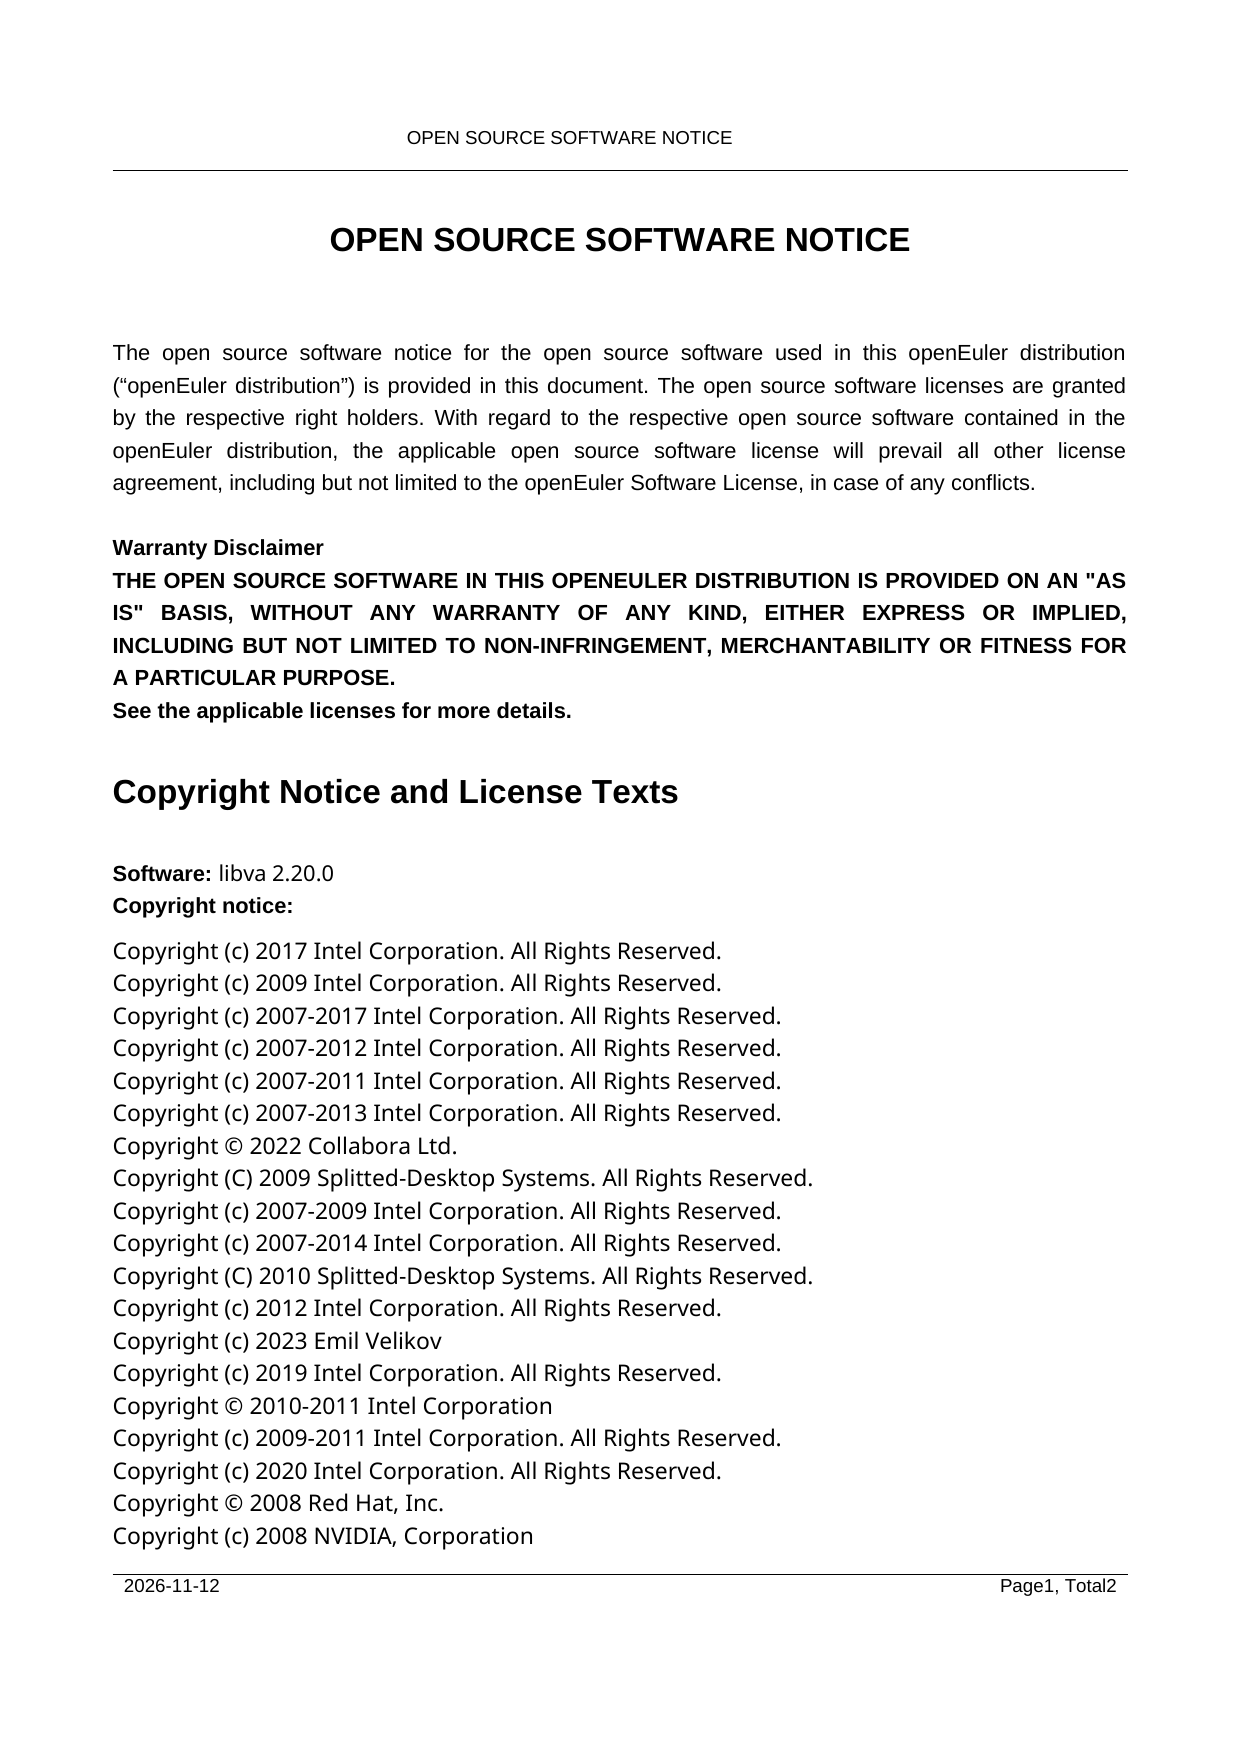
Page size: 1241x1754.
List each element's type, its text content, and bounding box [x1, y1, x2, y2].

text OPEN SOURCE SOFTWARE NOTICE [112, 206, 1128, 271]
text Copyright notice: [112, 889, 1128, 921]
text Warranty Disclaimer [112, 531, 1128, 564]
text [112, 934, 1128, 1551]
text THE OPEN SOURCE SOFTWARE IN THIS OPENEULER DISTRIBUTION IS PROVIDED ON AN "AS IS" BASIS, WITHOUT ANY WARRANTY OF ANY KIND, EITHER EXPRESS OR IMPLIED, INCLUDING BUT NOT LIMITED TO NON-INFRINGEMENT, MERCHANTABILITY OR FITNESS FOR A PARTICULAR PURPOSE. See the applicable licenses for more details. [112, 564, 1128, 726]
text The open source software notice for the open source software used in this openEuler distribution (“openEuler distribution”) is provided in this document. The open source software licenses are granted by the respective right holders. With regard to the respective open source software contained in the openEuler distribution, the applicable open source software license will prevail all other license agreement, including but not limited to the openEuler Software License, in case of any conflicts. [112, 336, 1128, 499]
text Copyright Notice and License Texts [112, 759, 1128, 824]
title Software: libva 2.20.0 [112, 856, 1128, 889]
